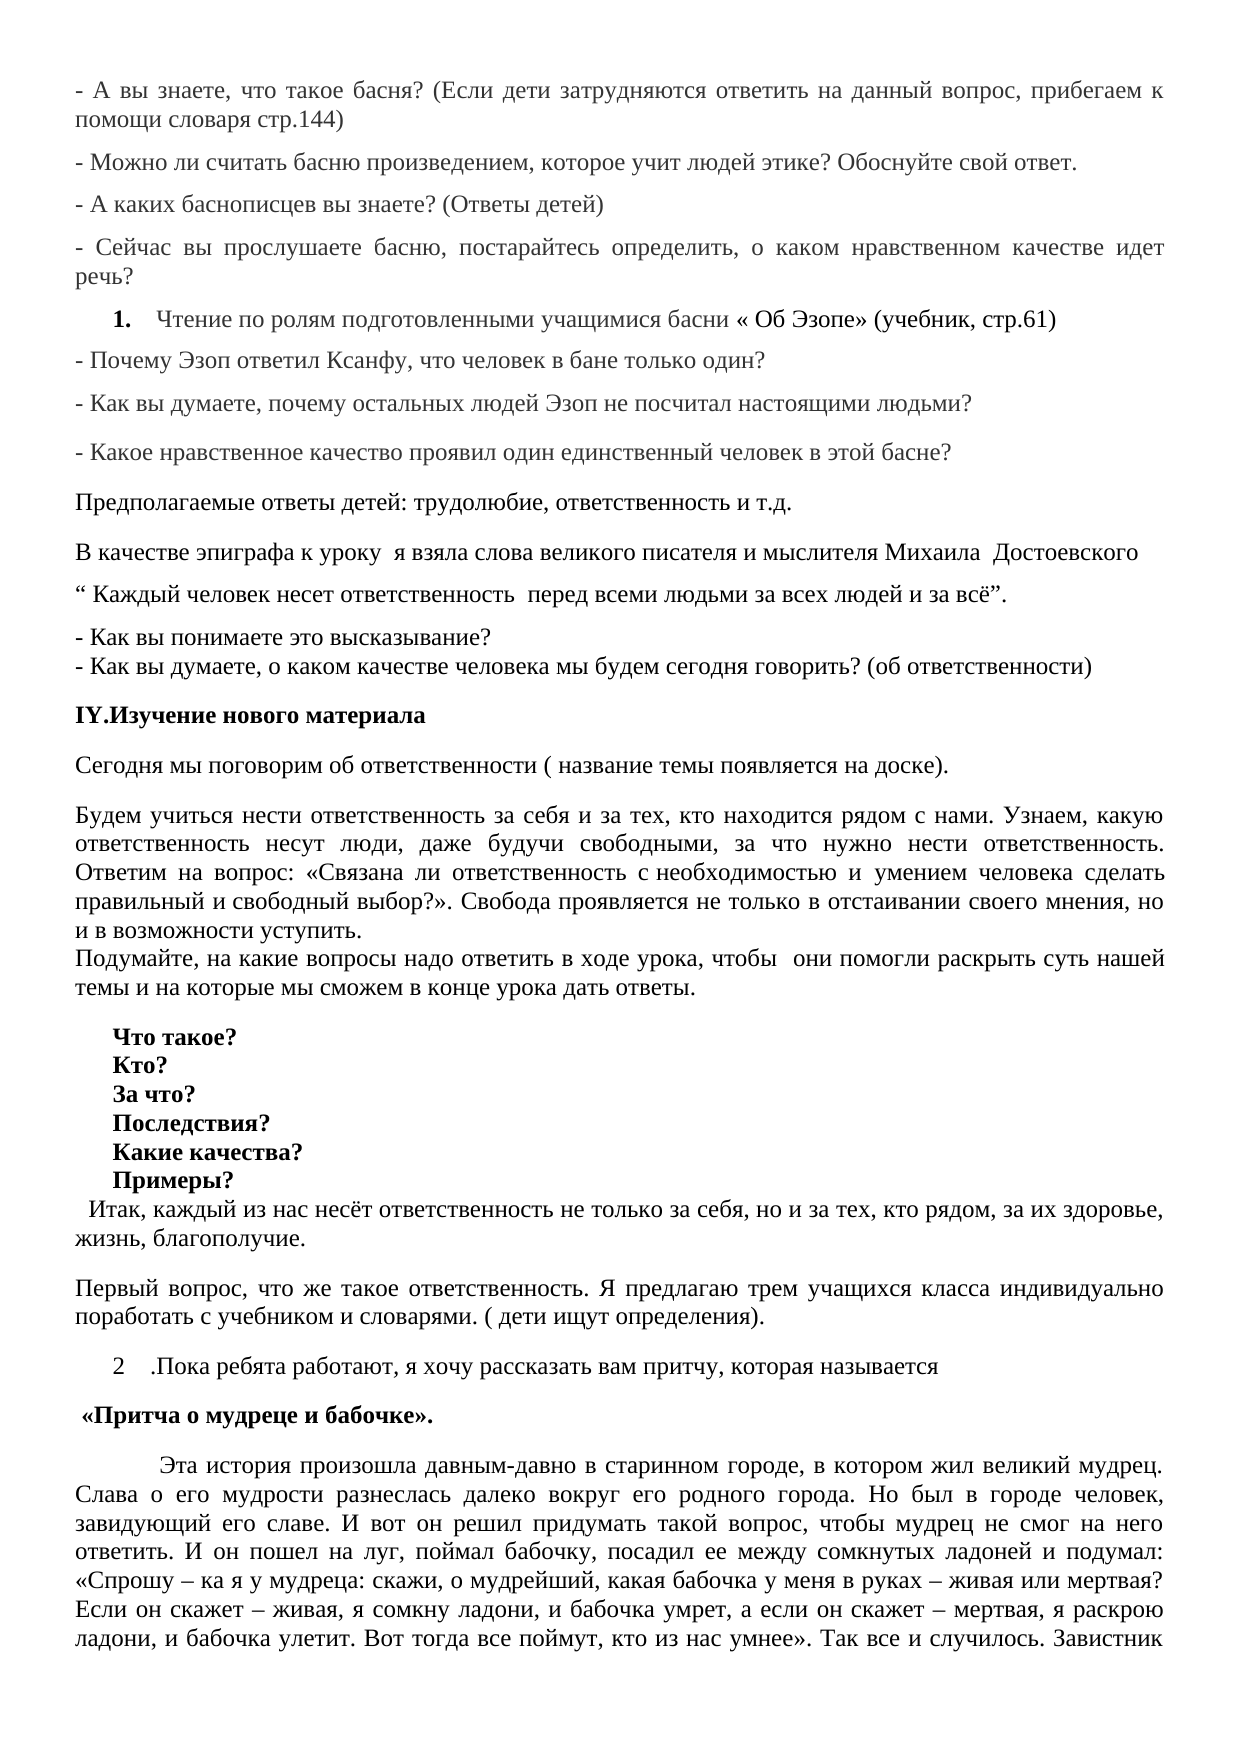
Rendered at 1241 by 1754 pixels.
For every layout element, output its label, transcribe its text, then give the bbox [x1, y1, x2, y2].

text IY.Изучение нового материала [75, 701, 1165, 729]
text - Почему Эзоп ответил Ксанфу, что человек в бане только один? [75, 345, 1165, 374]
text Что такое? [112, 1022, 1165, 1051]
text Первый вопрос, что же такое ответственность. Я предлагаю трем учащихся класса индивидуально поработать с учебником и словарями. ( дети ищут определения). [75, 1273, 1165, 1330]
text Итак, каждый из нас несёт ответственность не только за себя, но и за тех, кто рядом, за их здоровье, жизнь, благополучие. [75, 1194, 1165, 1252]
text - Сейчас вы прослушаете басню, постарайтесь определить, о каком нравственном качестве идет речь? [75, 232, 1165, 290]
text - Как вы думаете, почему остальных людей Эзоп не посчитал настоящими людьми? [75, 388, 1165, 417]
text В качестве эпиграфа к уроку я взяла слова великого писателя и мыслителя Михаила Достоевского [75, 537, 1165, 565]
text - Какое нравственное качество проявил один единственный человек в этой басне? [75, 437, 1165, 466]
text Кто? [112, 1051, 1165, 1079]
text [75, 1450, 1165, 1651]
text “ Каждый человек несет ответственность перед всеми людьми за всех людей и за всё”. [75, 579, 1165, 608]
text Какие качества? [112, 1137, 1165, 1166]
text Будем учиться нести ответственность за себя и за тех, кто находится рядом с нами. Узнаем, какую ответственность несут люди, даже будучи свободными, за что нужно нести ответственность. Ответим на вопрос: «Связана ли ответственность с необходимостью и умением человека сделать правильный и свободный выбор?». Свобода проявляется не только в отстаивании своего мнения, но и в возможности уступить. [75, 800, 1165, 943]
text Подумайте, на какие вопросы надо ответить в ходе урока, чтобы они помогли раскрыть суть нашей темы и на которые мы сможем в конце урока дать ответы. [75, 943, 1165, 1001]
list .Пока ребята работают, я хочу рассказать вам притчу, которая называется [112, 1351, 1165, 1380]
text Сегодня мы поговорим об ответственности ( название темы появляется на доске). [75, 750, 1165, 779]
text За что? [112, 1079, 1165, 1108]
text «Притча о мудреце и бабочке». [75, 1401, 1165, 1429]
text - А вы знаете, что такое басня? (Если дети затрудняются ответить на данный вопрос, прибегаем к помощи словаря стр.144) [75, 75, 1165, 132]
text - Как вы понимаете это высказывание? - Как вы думаете, о каком качестве человека мы будем сегодня говорить? (об ответственности) [498, 622, 1165, 680]
text - Можно ли считать басню произведением, которое учит людей этике? Обоснуйте свой ответ. [75, 147, 1165, 175]
list Чтение по ролям подготовленными учащимися басни « Об Эзопе» (учебник, стр.61) [112, 304, 1165, 332]
text - А каких баснописцев вы знаете? (Ответы детей) [75, 189, 1165, 218]
text Предполагаемые ответы детей: трудолюбие, ответственность и т.д. [75, 487, 1165, 516]
text Последствия? [112, 1108, 1165, 1137]
text Примеры? [112, 1166, 1165, 1194]
